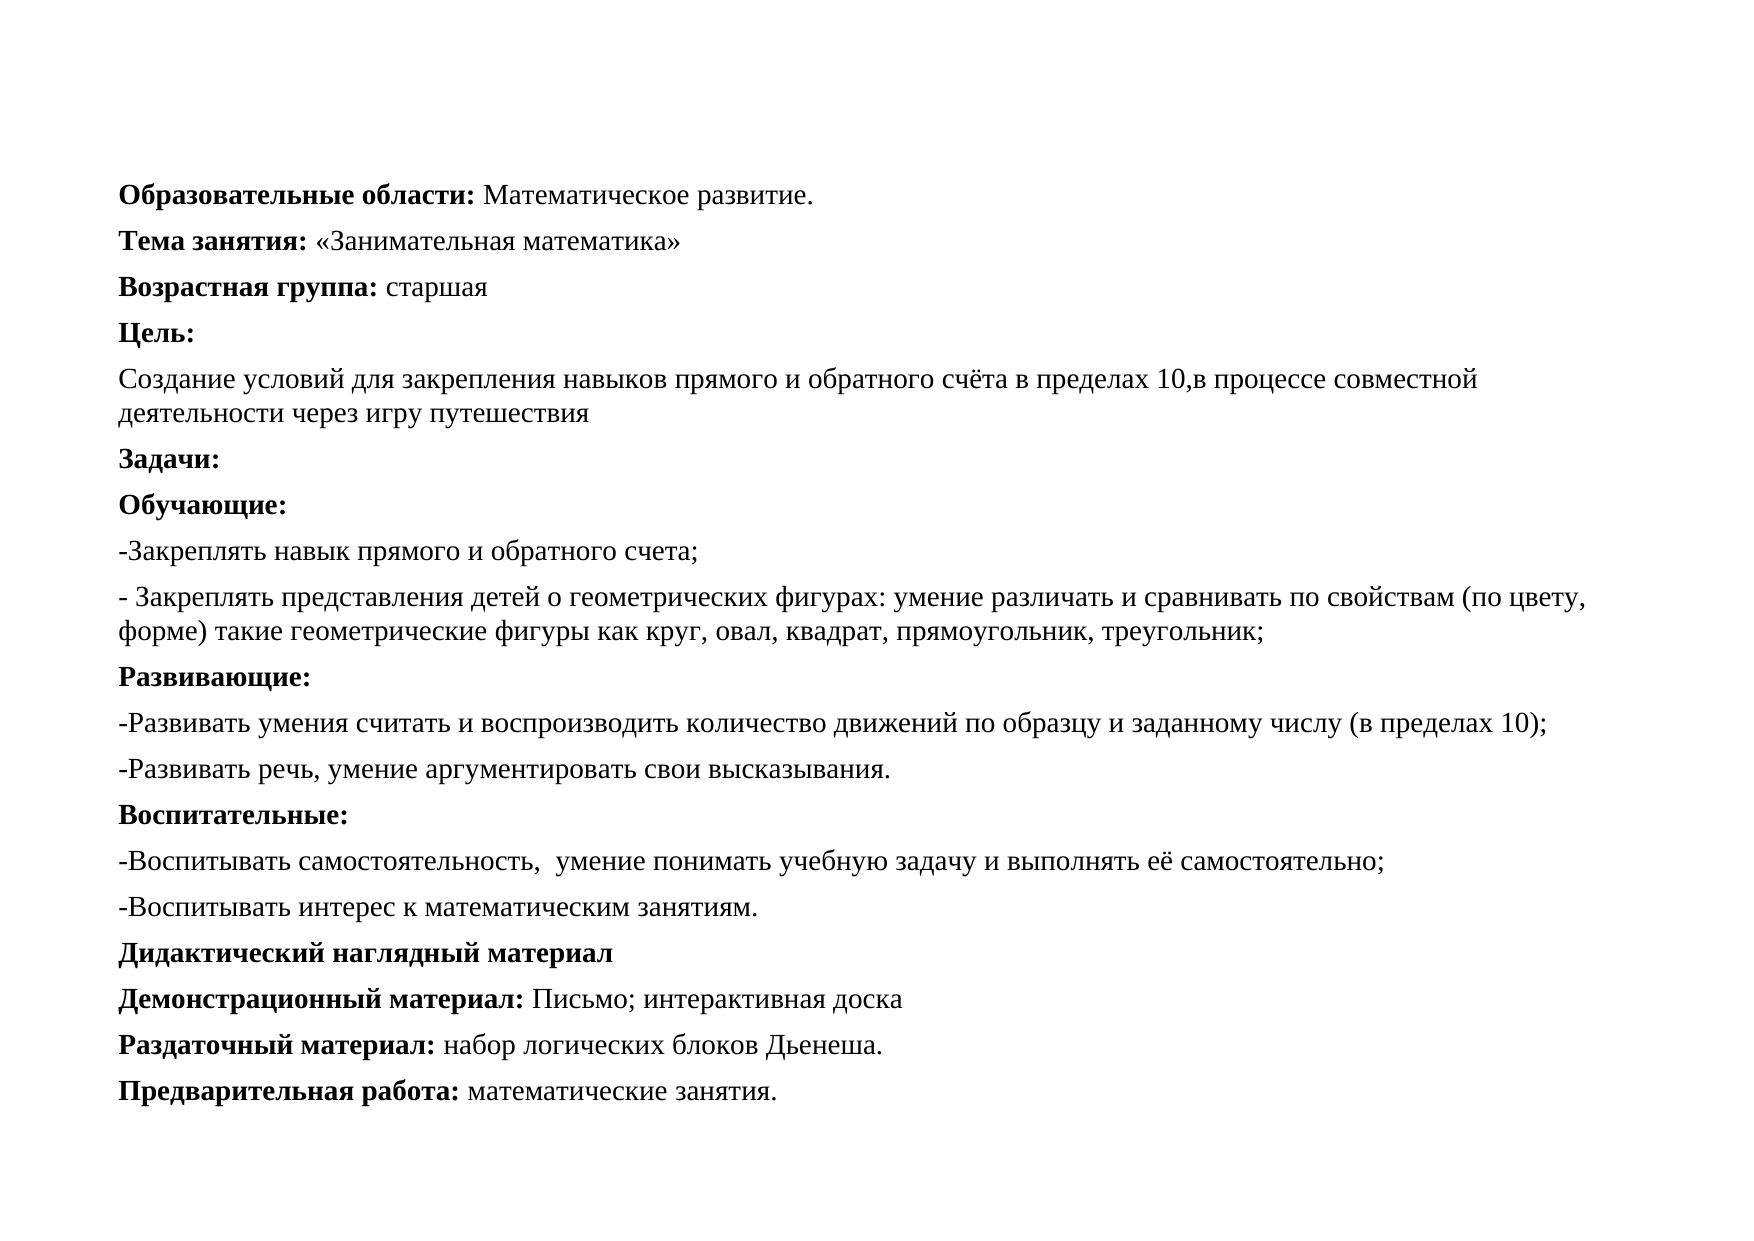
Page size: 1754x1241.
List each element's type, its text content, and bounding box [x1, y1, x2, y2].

text - Закреплять представления детей о геометрических фигурах: умение различать и сравнивать по свойствам (по цвету, форме) такие геометрические фигуры как круг, овал, квадрат, прямоугольник, треугольник; [118, 579, 1636, 646]
text -Воспитывать самостоятельность, умение понимать учебную задачу и выполнять её самостоятельно; [118, 843, 1636, 876]
text Задачи: [118, 441, 1636, 474]
text Дидактический наглядный материал [118, 935, 1636, 968]
text -Развивать речь, умение аргументировать свои высказывания. [118, 751, 1636, 784]
text Создание условий для закрепления навыков прямого и обратного счёта в пределах 10,в процессе совместной деятельности через игру путешествия [118, 361, 1636, 428]
text Тема занятия: «Занимательная математика» [118, 223, 1636, 257]
text Воспитательные: [118, 797, 1636, 830]
text Предварительная работа: математические занятия. [118, 1073, 1636, 1107]
text Развивающие: [118, 659, 1636, 692]
text Обучающие: [118, 487, 1636, 521]
text Демонстрационный материал: Письмо; интерактивная доска [118, 981, 1636, 1014]
text Образовательные области: Математическое развитие. [118, 177, 1636, 211]
text -Воспитывать интерес к математическим занятиям. [118, 889, 1636, 922]
text Возрастная группа: старшая [118, 269, 1636, 303]
text Раздаточный материал: набор логических блоков Дьенеша. [118, 1027, 1636, 1061]
text -Развивать умения считать и воспроизводить количество движений по образцу и заданному числу (в пределах 10); [118, 705, 1636, 738]
text -Закреплять навык прямого и обратного счета; [118, 533, 1636, 567]
text Цель: [118, 315, 1636, 349]
